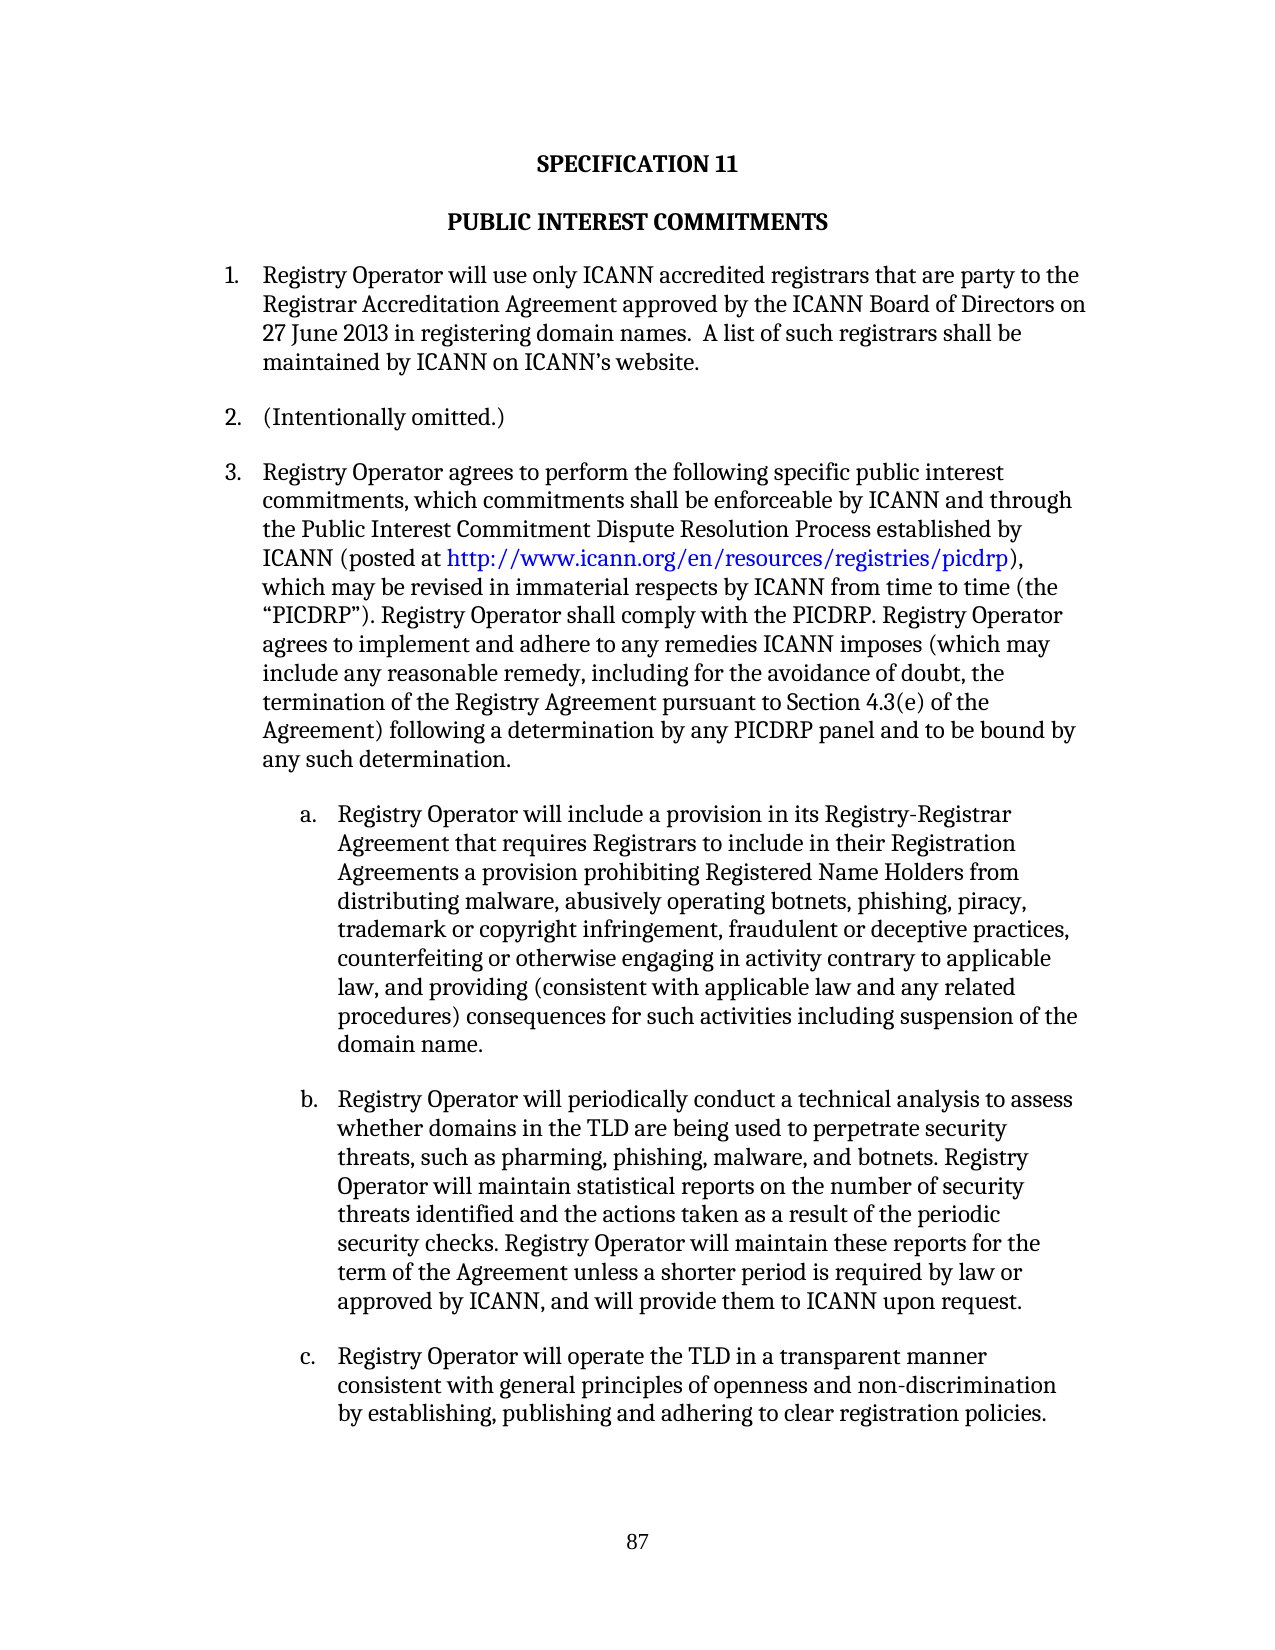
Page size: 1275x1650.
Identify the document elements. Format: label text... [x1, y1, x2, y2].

list Registry Operator agrees to perform the following specific public interest commitments, which commitments shall be enforceable by ICANN and through the Public Interest Commitment Dispute Resolution Process established by ICANN (posted at http://www.icann.org/en/resources/registries/picdrp), which may be revised in immaterial respects by ICANN from time to time (the “PICDRP”). Registry Operator shall comply with the PICDRP. Registry Operator agrees to implement and adhere to any remedies ICANN imposes (which may include any reasonable remedy, including for the avoidance of doubt, the termination of the Registry Agreement pursuant to Section 4.3(e) of the Agreement) following a determination by any PICDRP panel and to be bound by any such determination. [225, 458, 1087, 774]
list Registry Operator will periodically conduct a technical analysis to assess whether domains in the TLD are being used to perpetrate security threats, such as pharming, phishing, malware, and botnets. Registry Operator will maintain statistical reports on the number of security threats identified and the actions taken as a result of the periodic security checks. Registry Operator will maintain these reports for the term of the Agreement unless a shorter period is required by law or approved by ICANN, and will provide them to ICANN upon request. [300, 1085, 1087, 1315]
list Registry Operator will include a provision in its Registry-Registrar Agreement that requires Registrars to include in their Registration Agreements a provision prohibiting Registered Name Holders from distributing malware, abusively operating botnets, phishing, piracy, trademark or copyright infringement, fraudulent or deceptive practices, counterfeiting or otherwise engaging in activity contrary to applicable law, and providing (consistent with applicable law and any related procedures) consequences for such activities including suspension of the domain name. [300, 800, 1087, 1059]
list Registry Operator will operate the TLD in a transparent manner consistent with general principles of openness and non-discrimination by establishing, publishing and adhering to clear registration policies. [300, 1342, 1087, 1428]
list PUBLIC INTEREST COMMITMENTS [187, 150, 1087, 236]
list Registry Operator will use only ICANN accredited registrars that are party to the Registrar Accreditation Agreement approved by the ICANN Board of Directors on 27 June 2013 in registering domain names. A list of such registrars shall be maintained by ICANN on ICANN’s website. [225, 261, 1087, 376]
list (Intentionally omitted.) [225, 403, 1087, 431]
